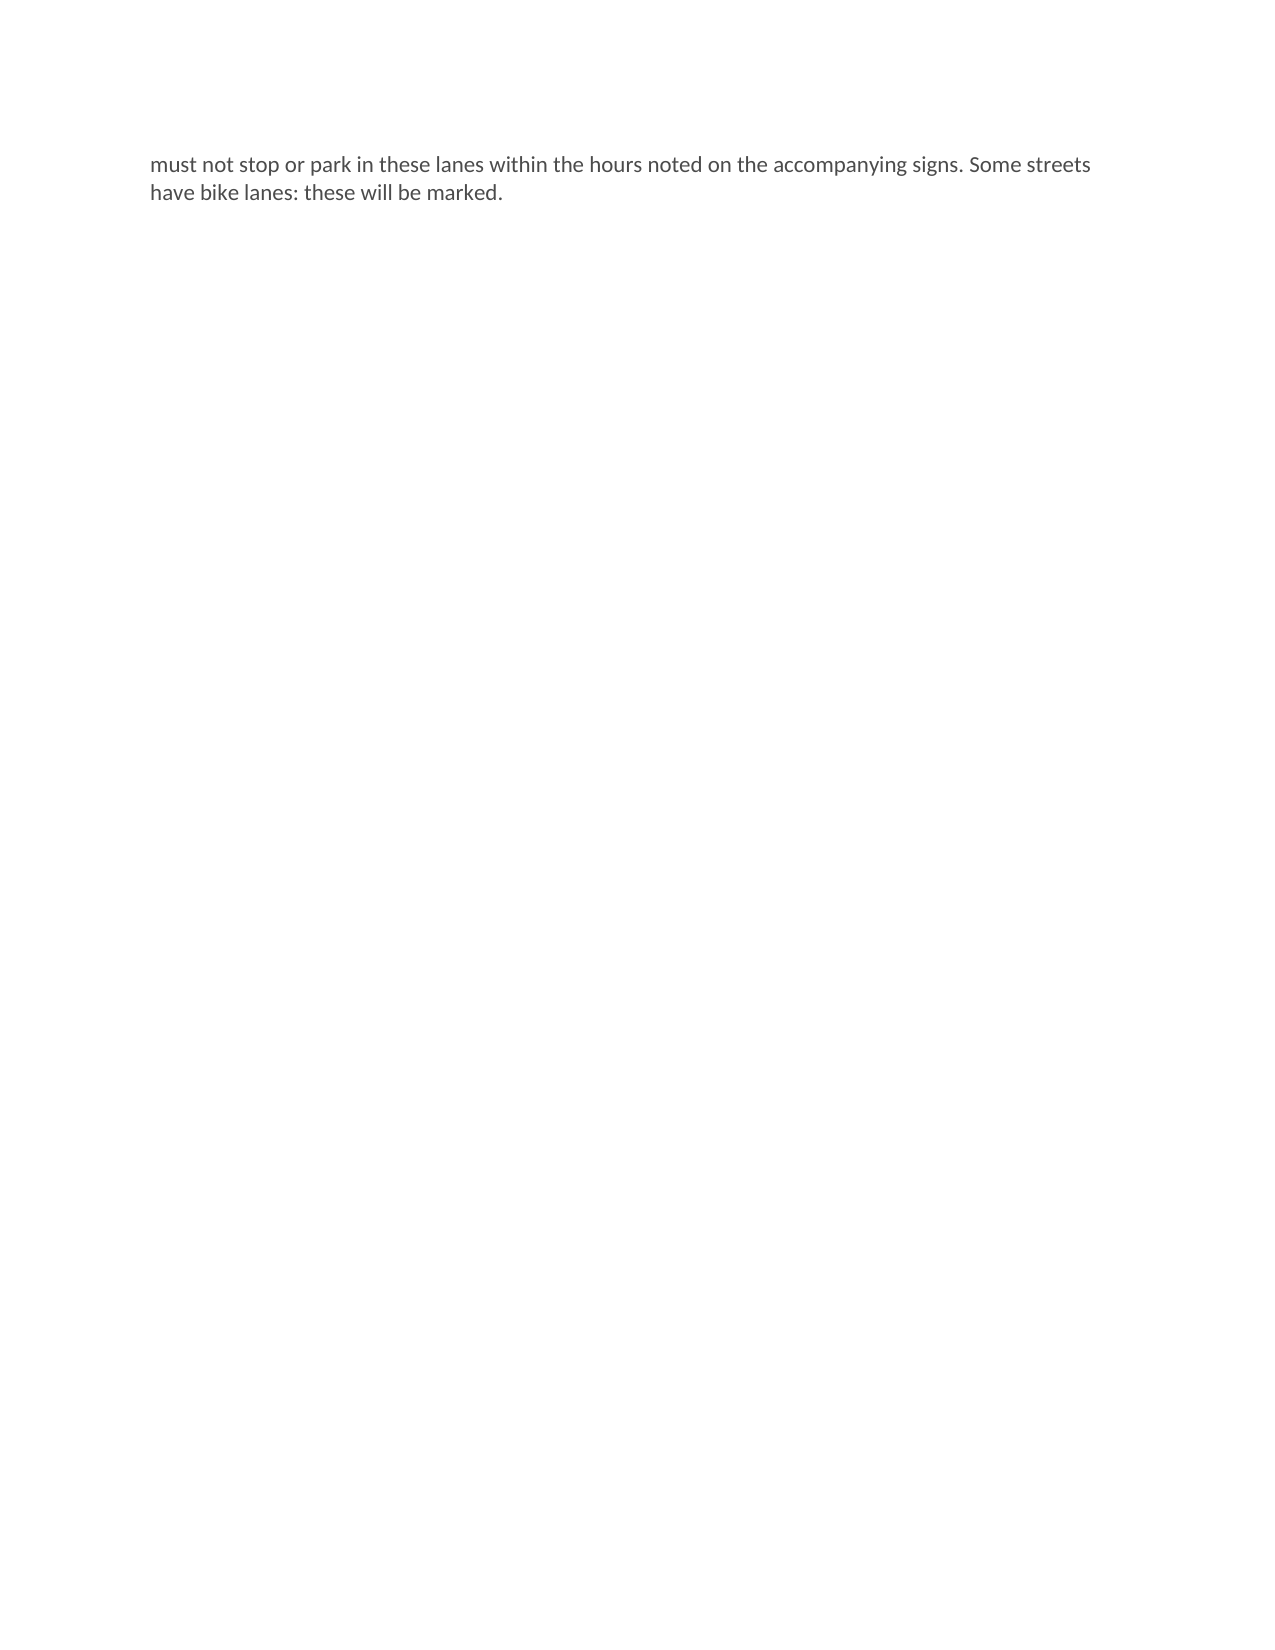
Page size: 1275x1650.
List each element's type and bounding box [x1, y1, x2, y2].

text [150, 150, 1125, 206]
